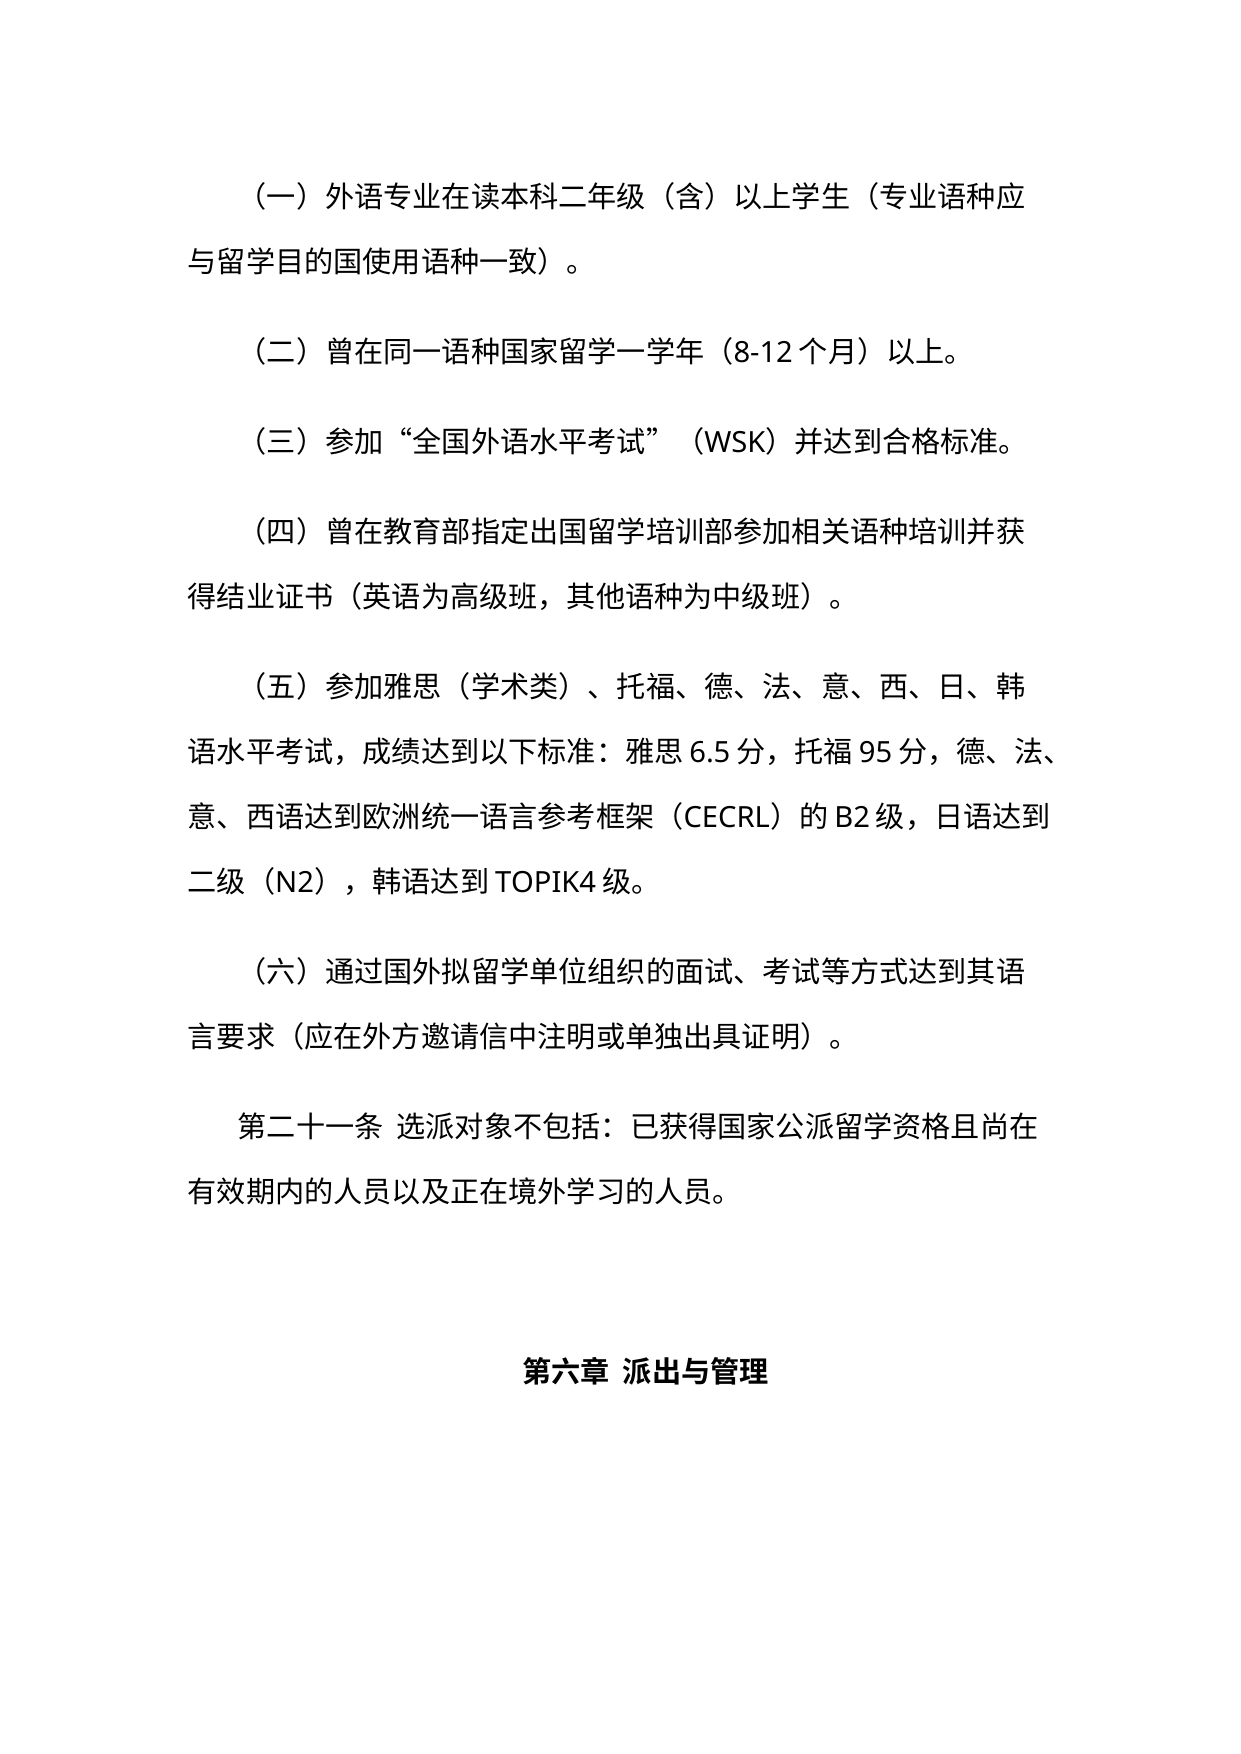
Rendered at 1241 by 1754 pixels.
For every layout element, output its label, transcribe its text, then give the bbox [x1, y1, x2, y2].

text 第二十一条 选派对象不包括：已获得国家公派留学资格且尚在有效期内的人员以及正在境外学习的人员。 [187, 1092, 1053, 1222]
text （五）参加雅思（学术类）、托福、德、法、意、西、日、韩语水平考试，成绩达到以下标准：雅思6.5分，托福95分，德、法、意、西语达到欧洲统一语言参考框架（CECRL）的B2级，日语达到二级（N2），韩语达到TOPIK4级。 [187, 652, 1053, 912]
text （三）参加“全国外语水平考试”（WSK）并达到合格标准。 [187, 407, 1053, 472]
text （六）通过国外拟留学单位组织的面试、考试等方式达到其语言要求（应在外方邀请信中注明或单独出具证明）。 [187, 937, 1053, 1067]
text 第六章 派出与管理 [187, 1337, 1053, 1402]
text （四）曾在教育部指定出国留学培训部参加相关语种培训并获得结业证书（英语为高级班，其他语种为中级班）。 [187, 497, 1053, 627]
text （一）外语专业在读本科二年级（含）以上学生（专业语种应与留学目的国使用语种一致）。 [187, 162, 1053, 292]
text （二）曾在同一语种国家留学一学年（8-12个月）以上。 [187, 317, 1053, 382]
